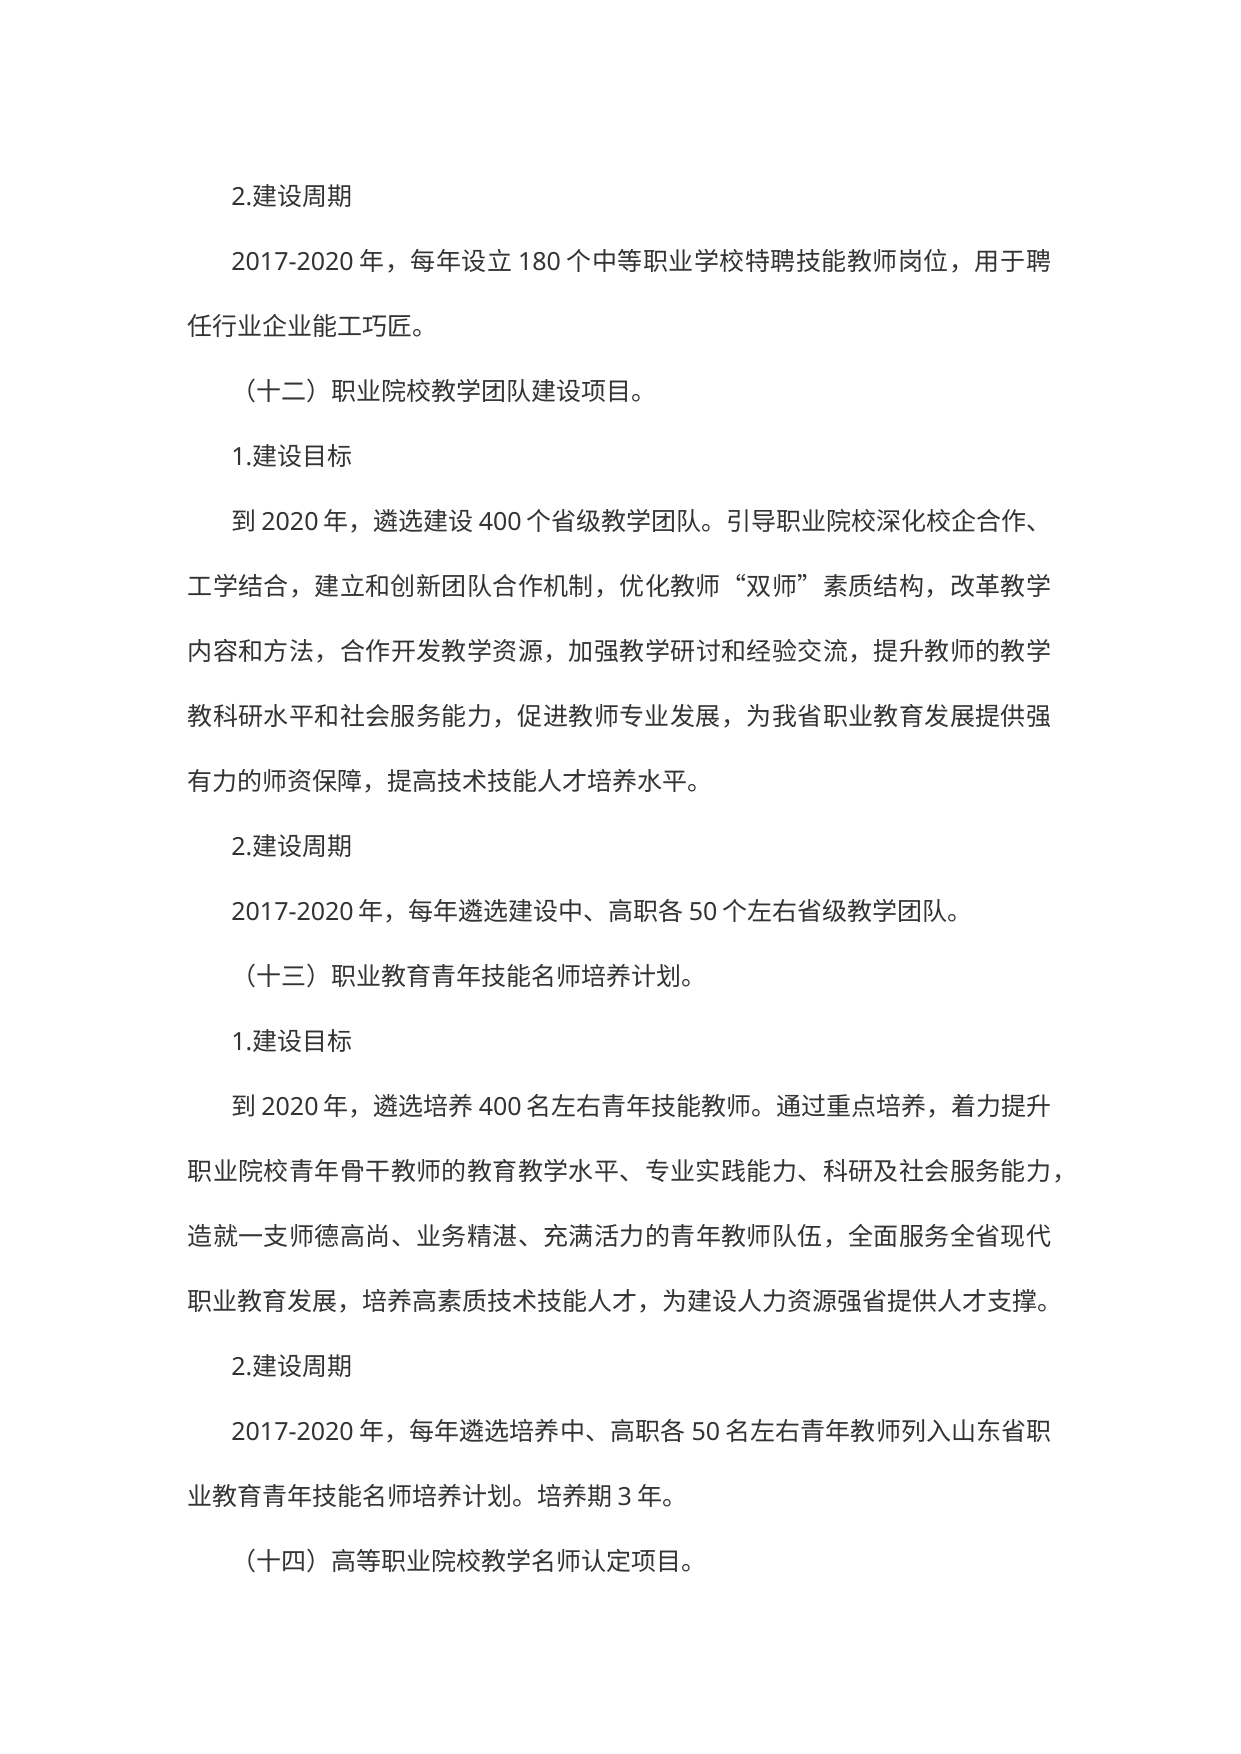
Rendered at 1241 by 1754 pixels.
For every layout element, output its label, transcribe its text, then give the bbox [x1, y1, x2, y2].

text 1.建设目标 [187, 422, 1053, 487]
text 2.建设周期 [187, 1332, 1053, 1397]
text （十二）职业院校教学团队建设项目。 [187, 357, 1053, 422]
text 到2020年，遴选建设400个省级教学团队。引导职业院校深化校企合作、工学结合，建立和创新团队合作机制，优化教师“双师”素质结构，改革教学内容和方法，合作开发教学资源，加强教学研讨和经验交流，提升教师的教学教科研水平和社会服务能力，促进教师专业发展，为我省职业教育发展提供强有力的师资保障，提高技术技能人才培养水平。 [187, 487, 1053, 812]
text （十三）职业教育青年技能名师培养计划。 [187, 942, 1053, 1007]
text 1.建设目标 [187, 1007, 1053, 1072]
text 2.建设周期 [187, 812, 1053, 877]
text 2.建设周期 [187, 162, 1053, 227]
text 2017-2020年，每年遴选建设中、高职各50个左右省级教学团队。 [187, 877, 1053, 942]
text （十四）高等职业院校教学名师认定项目。 [187, 1527, 1053, 1592]
text 2017-2020年，每年设立180个中等职业学校特聘技能教师岗位，用于聘任行业企业能工巧匠。 [187, 227, 1053, 357]
text 2017-2020年，每年遴选培养中、高职各50名左右青年教师列入山东省职业教育青年技能名师培养计划。培养期3年。 [187, 1397, 1053, 1527]
text 到2020年，遴选培养400名左右青年技能教师。通过重点培养，着力提升职业院校青年骨干教师的教育教学水平、专业实践能力、科研及社会服务能力，造就一支师德高尚、业务精湛、充满活力的青年教师队伍，全面服务全省现代职业教育发展，培养高素质技术技能人才，为建设人力资源强省提供人才支撑。 [187, 1072, 1053, 1332]
